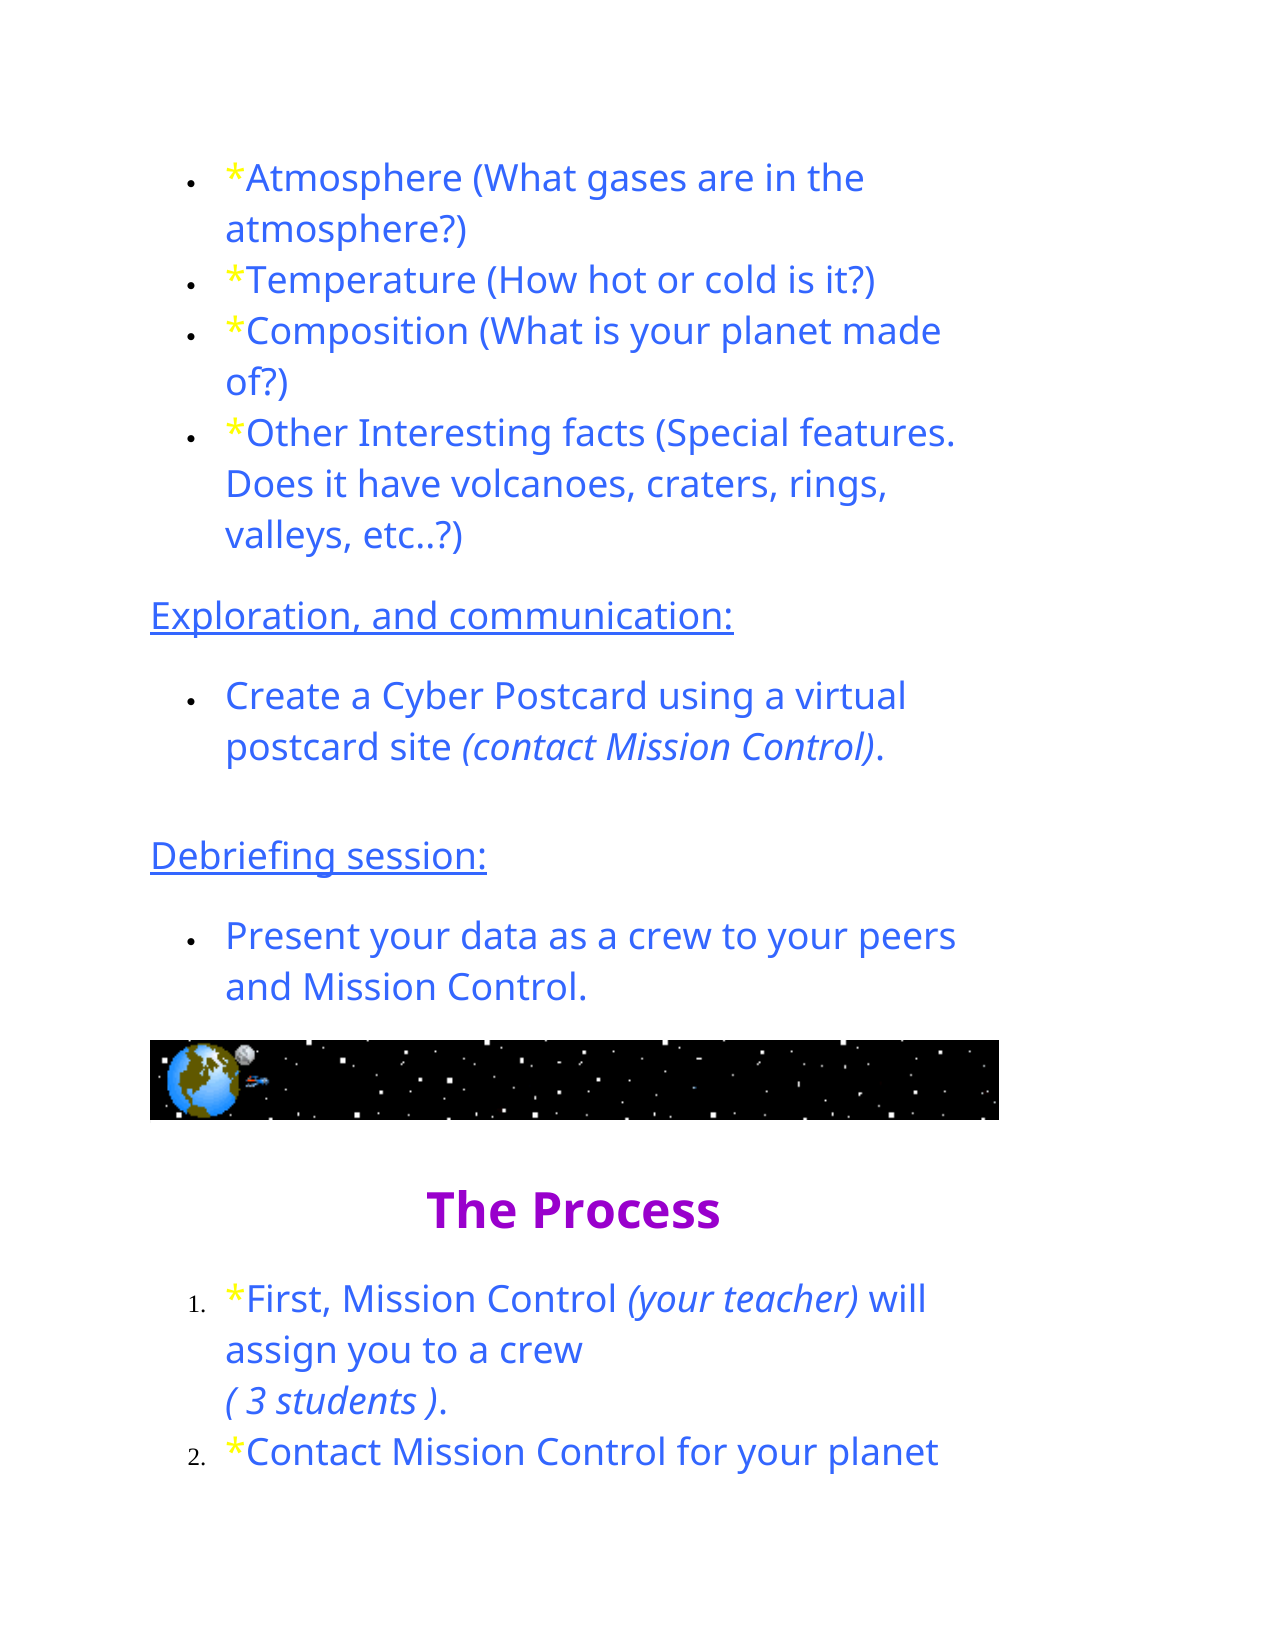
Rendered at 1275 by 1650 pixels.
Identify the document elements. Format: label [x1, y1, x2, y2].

picture [150, 1040, 999, 1120]
table_header [149, 150, 999, 1478]
